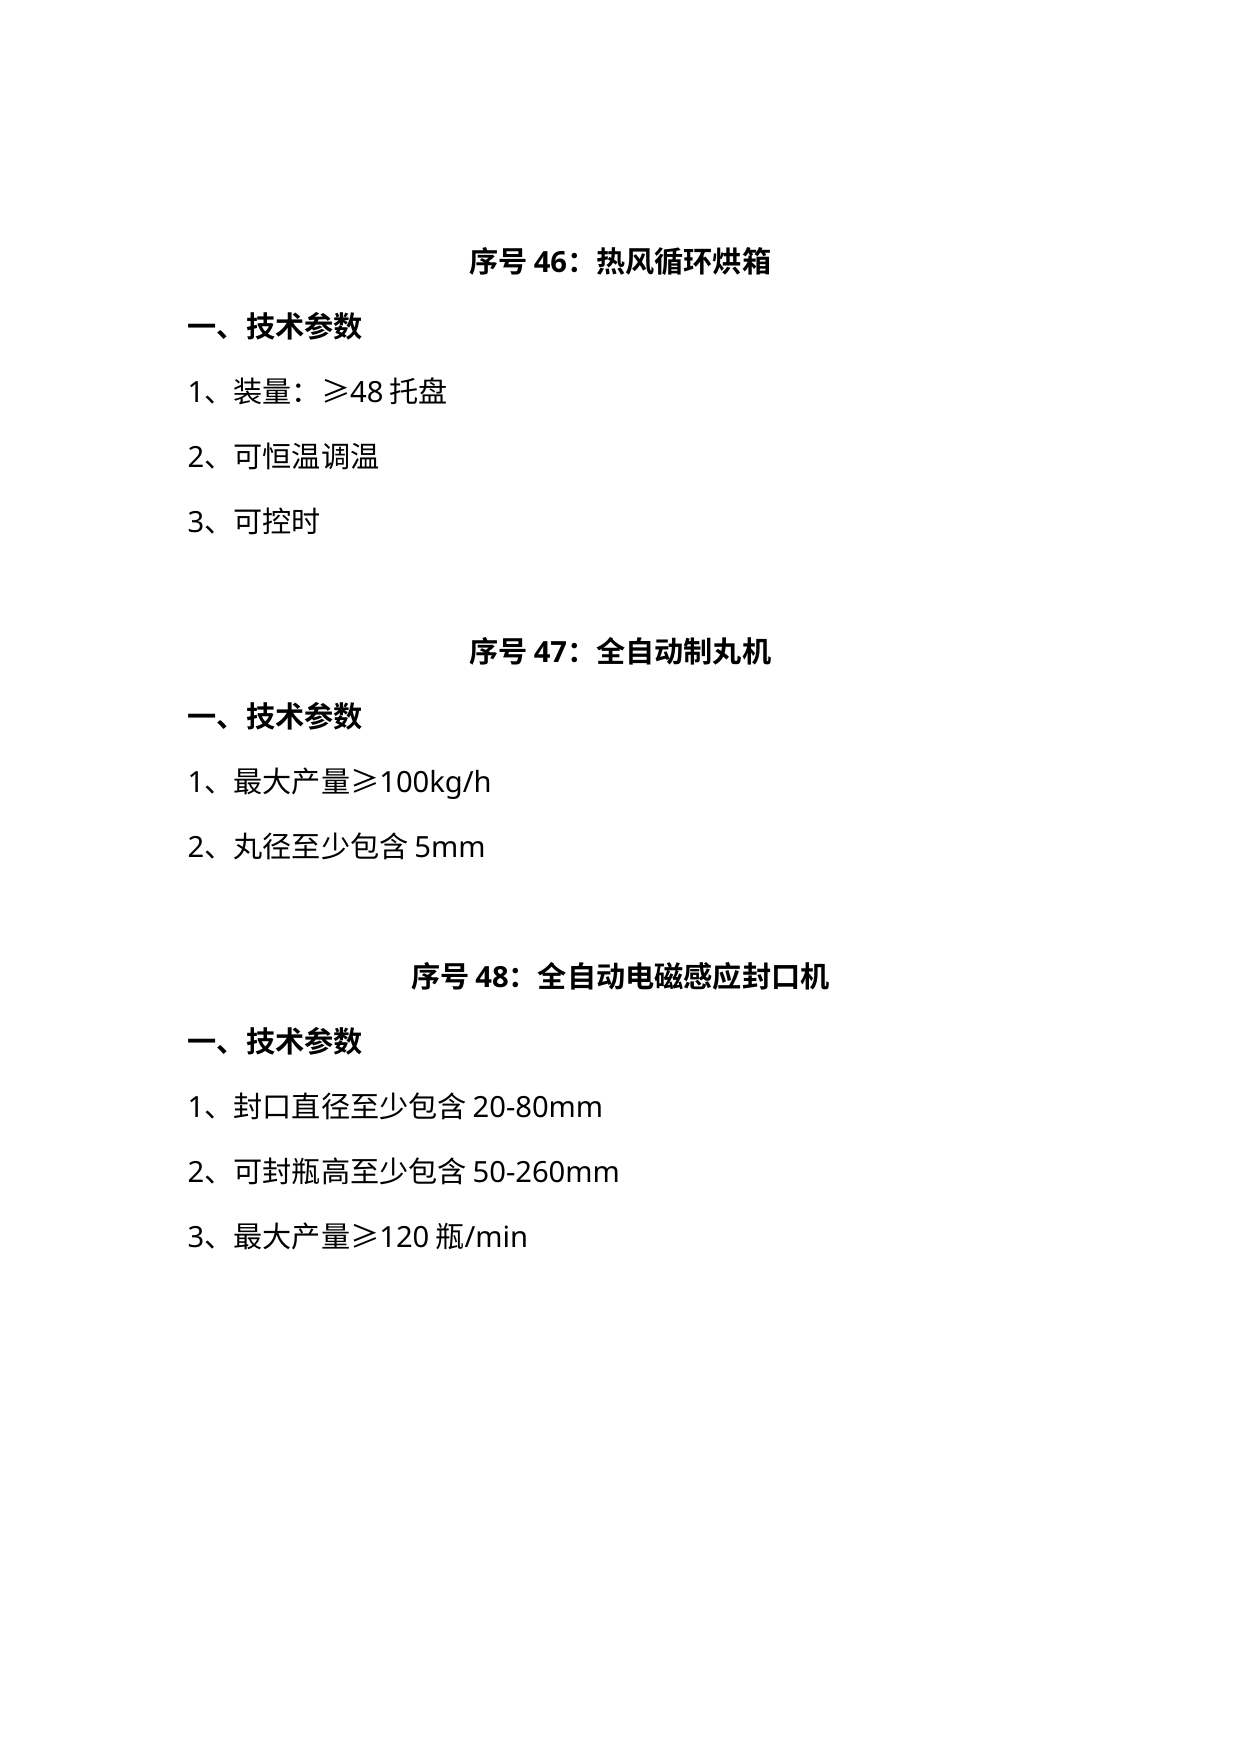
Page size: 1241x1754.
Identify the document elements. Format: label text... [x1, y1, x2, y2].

list 2、可恒温调温 [187, 422, 1053, 487]
list 1、最大产量≥100kg/h [187, 747, 1053, 812]
list 一、技术参数 [187, 292, 1053, 357]
list 1、封口直径至少包含20-80mm [187, 1072, 1053, 1137]
list 3、最大产量≥120瓶/min [187, 1202, 1053, 1267]
list 2、可封瓶高至少包含50-260mm [187, 1137, 1053, 1202]
list 一、技术参数 [187, 682, 1053, 747]
list 2、丸径至少包含5mm [187, 812, 1053, 877]
text 序号46：热风循环烘箱 [187, 227, 1053, 292]
list 一、技术参数 [187, 1007, 1053, 1072]
list 3、可控时 [187, 487, 1053, 552]
list 序号48：全自动电磁感应封口机 [187, 942, 1053, 1007]
list 1、装量：≥48托盘 [187, 357, 1053, 422]
list 序号47：全自动制丸机 [187, 617, 1053, 682]
